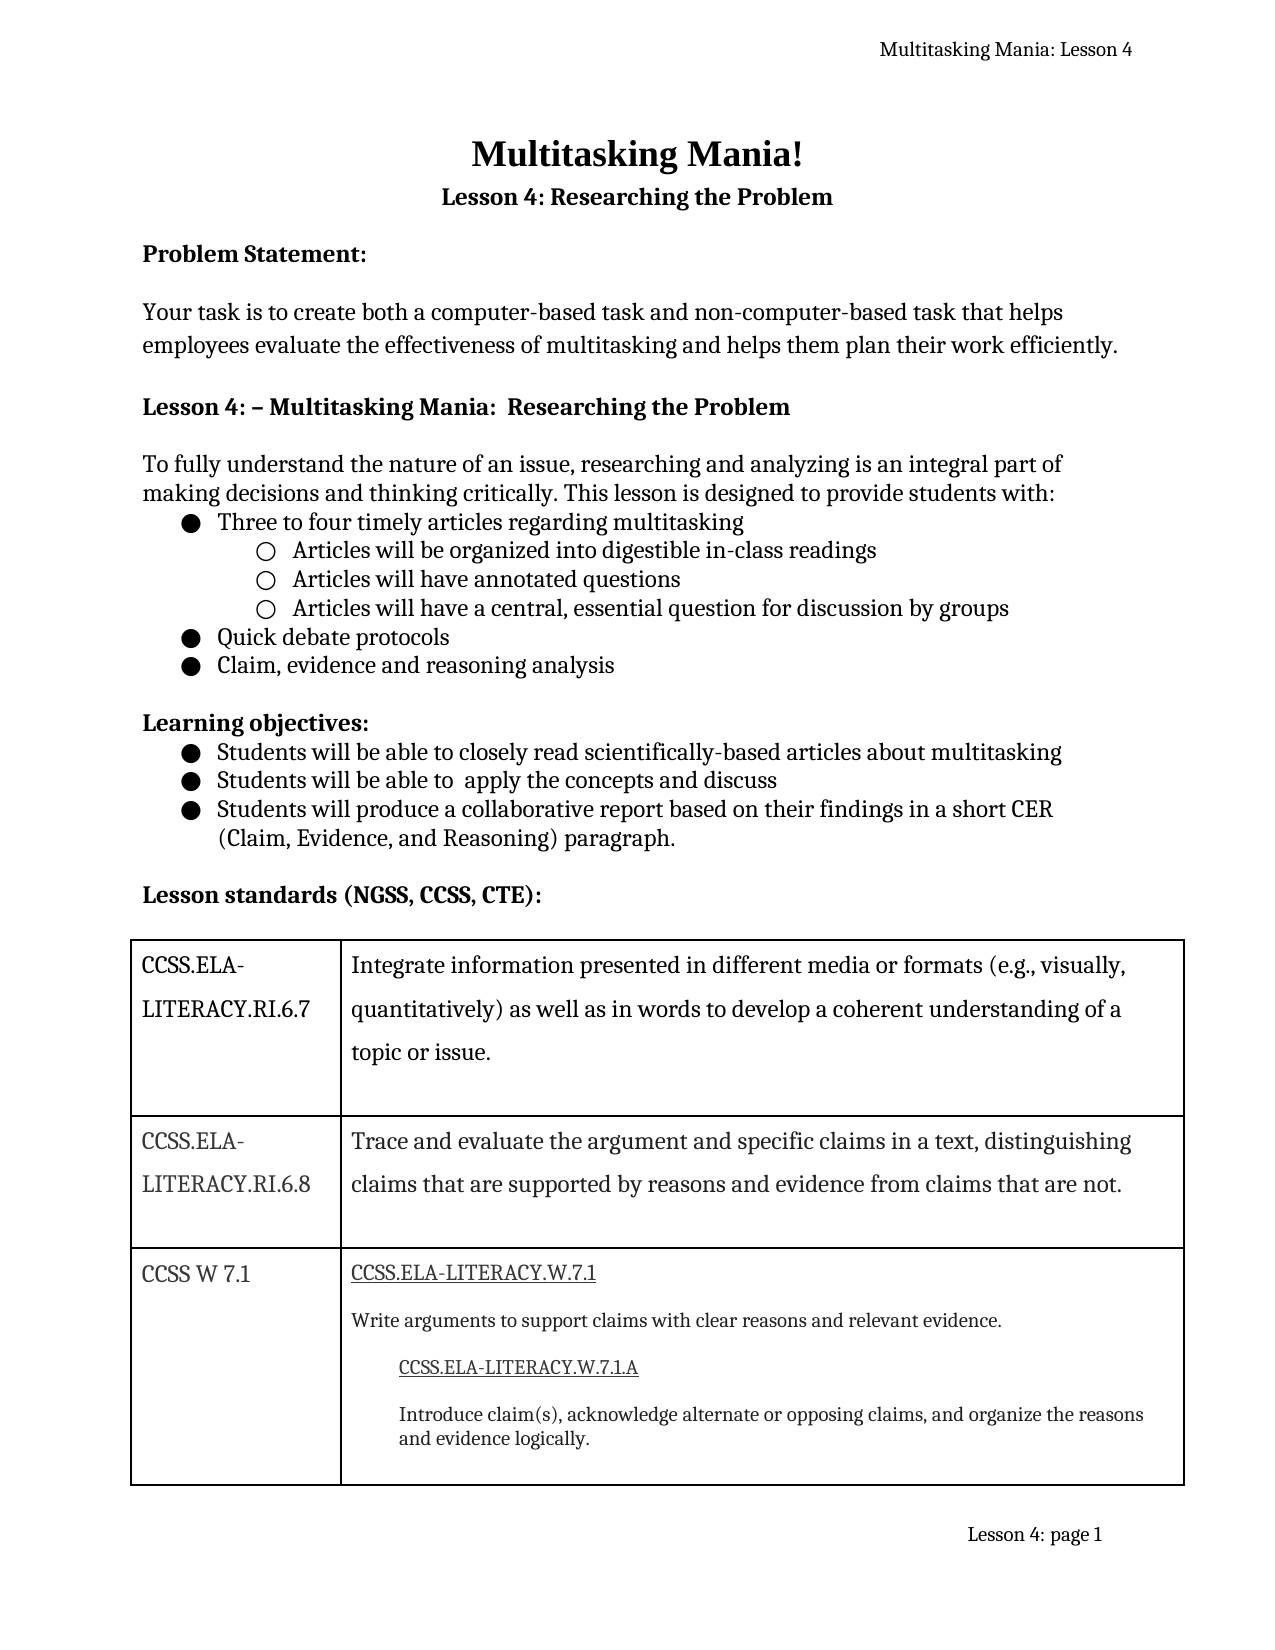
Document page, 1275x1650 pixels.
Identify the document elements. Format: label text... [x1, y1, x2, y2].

list Articles will be organized into digestible in-class readings [255, 536, 1132, 565]
text To fully understand the nature of an issue, researching and analyzing is an integral part of making decisions and thinking critically. This lesson is designed to provide students with: [142, 450, 1132, 507]
table_cell CCSS.ELA-LITERACY.RI.6.8 [132, 1117, 340, 1247]
text Lesson standards (NGSS, CCSS, CTE): [142, 881, 1132, 910]
list Claim, evidence and reasoning analysis [180, 651, 1132, 680]
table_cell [342, 1249, 1183, 1484]
text Lesson 4: Researching the Problem [142, 183, 1132, 211]
list Students will produce a collaborative report based on their findings in a short CER (Claim, Evidence, and Reasoning) paragraph. [180, 795, 1132, 852]
list Students will be able to apply the concepts and discuss [180, 766, 1132, 795]
list Three to four timely articles regarding multitasking [180, 507, 1132, 536]
text Learning objectives: [142, 709, 1132, 737]
table_cell CCSS W 7.1 [132, 1249, 340, 1484]
table_header Integrate information presented in different media or formats (e.g., visually, quantitatively) as well as in words to develop a coherent understanding of a topic or issue. [342, 941, 1183, 1114]
text Lesson 4: – Multitasking Mania: Researching the Problem [142, 392, 1132, 421]
text Problem Statement: [142, 240, 1132, 269]
subtitle Multitasking Mania! [142, 131, 1132, 174]
table_cell Trace and evaluate the argument and specific claims in a text, distinguishing claims that are supported by reasons and evidence from claims that are not. [342, 1117, 1183, 1247]
list Articles will have a central, essential question for discussion by groups [255, 594, 1132, 622]
table_header CCSS.ELA-LITERACY.RI.6.7 [132, 941, 340, 1114]
list Students will be able to closely read scientifically-based articles about multitasking [180, 737, 1132, 766]
list Articles will have annotated questions [255, 565, 1132, 594]
list Quick debate protocols [180, 622, 1132, 651]
text Your task is to create both a computer-based task and non-computer-based task that helps employees evaluate the effectiveness of multitasking and helps them plan their work efficiently. [142, 298, 1132, 359]
